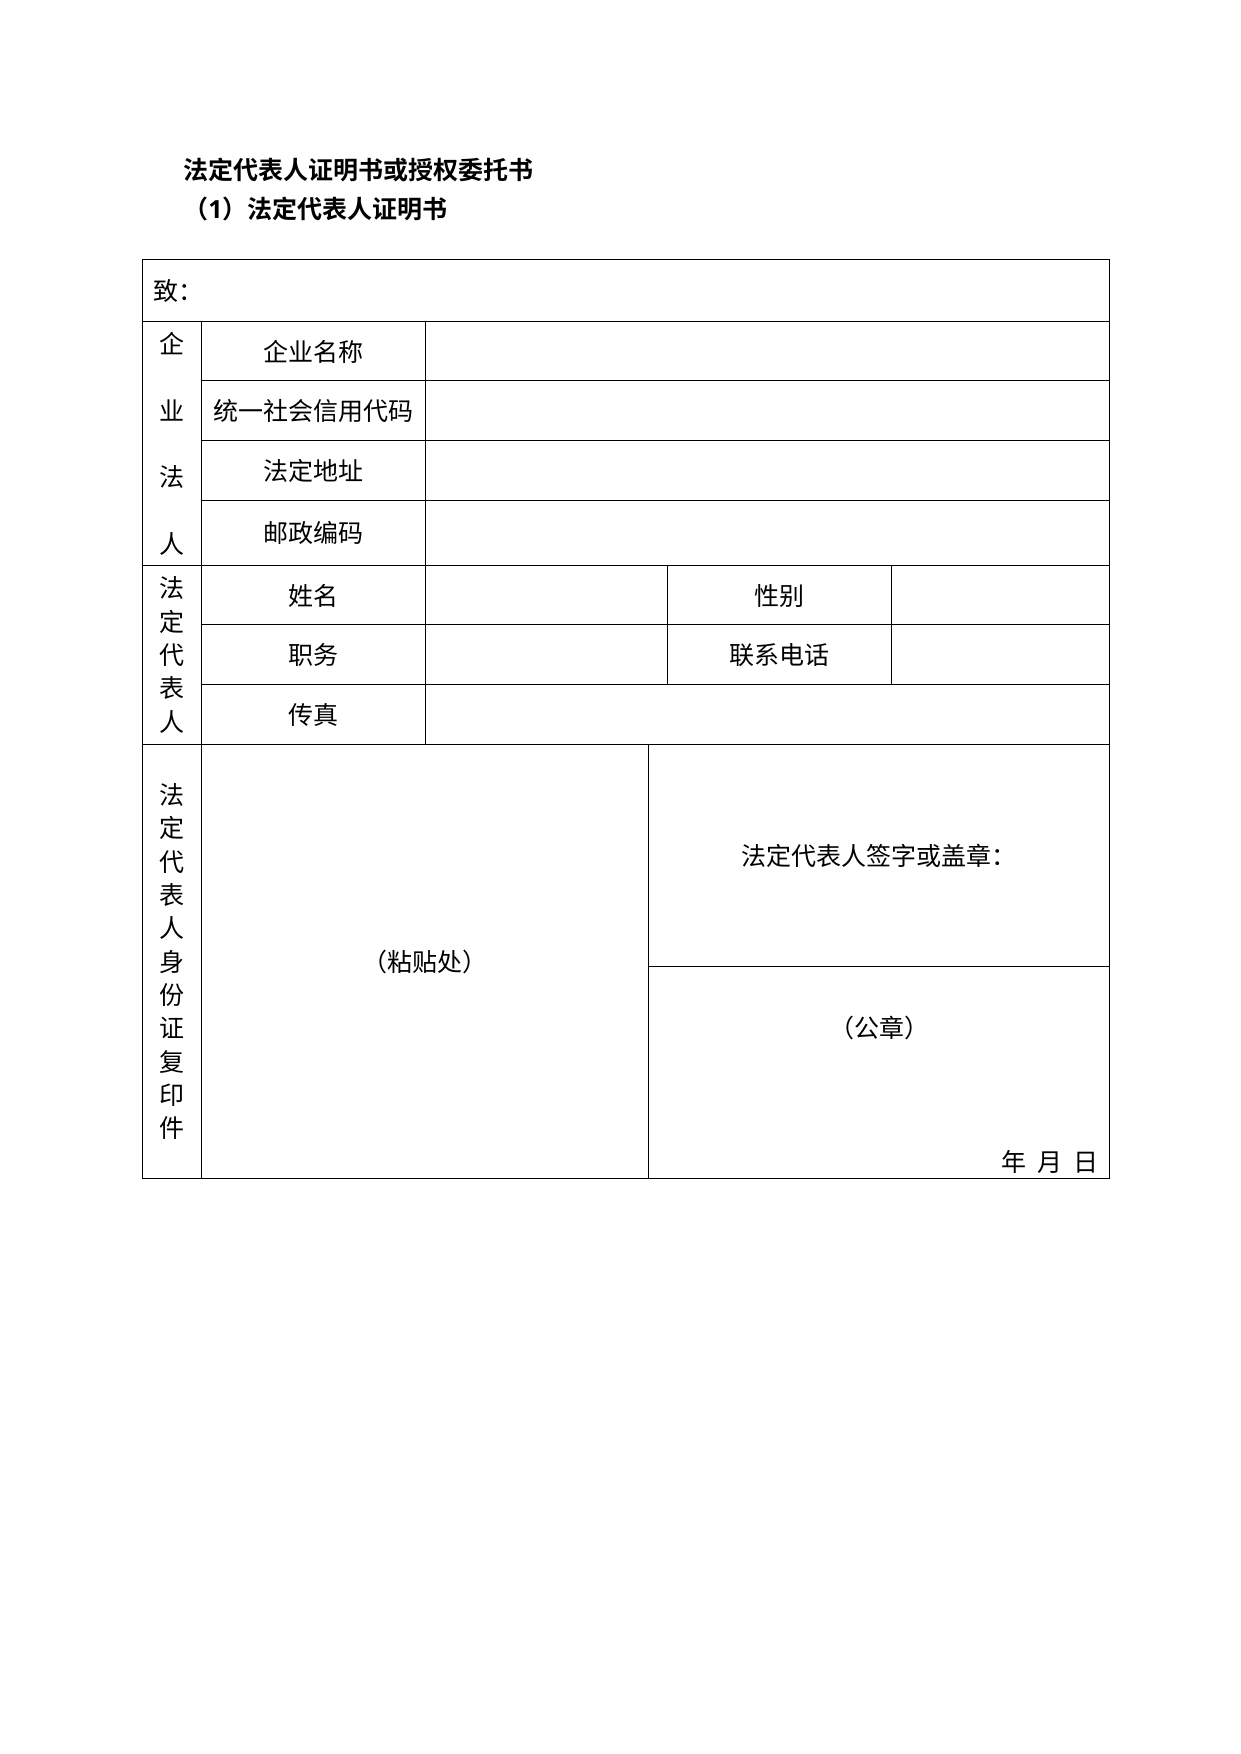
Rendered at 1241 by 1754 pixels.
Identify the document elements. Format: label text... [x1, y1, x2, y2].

table_cell 企 业 法 人 [143, 322, 201, 564]
table_cell [426, 566, 667, 624]
table_cell [426, 322, 1109, 380]
table_cell 性别 [668, 566, 891, 624]
subtitle （1）法定代表人证明书 [183, 187, 1069, 226]
table_cell （粘贴处） [202, 745, 648, 1178]
table_cell [426, 625, 667, 684]
table_cell [426, 441, 1109, 499]
table_cell 传真 [202, 685, 425, 743]
table_cell 法定地址 [202, 441, 425, 499]
table_cell [892, 566, 1109, 624]
table_cell 姓名 [202, 566, 425, 624]
table_cell 邮政编码 [202, 501, 425, 564]
table_cell 法定代表人 [143, 566, 201, 743]
table_cell [426, 685, 1109, 743]
subtitle 法定代表人证明书或授权委托书 [183, 148, 1069, 187]
table_cell [426, 381, 1109, 440]
table_header 致： [143, 260, 1109, 321]
table_cell [892, 625, 1109, 684]
table_cell 企业名称 [202, 322, 425, 380]
table_cell 统一社会信用代码 [202, 381, 425, 440]
table_cell 职务 [202, 625, 425, 684]
table_cell 法定代表人身份证复印件 [143, 745, 201, 1178]
table_cell 法定代表人签字或盖章： [649, 745, 1109, 966]
table_cell 联系电话 [668, 625, 891, 684]
table_cell [426, 501, 1109, 564]
table_cell （公章） 年 月 日 [649, 967, 1109, 1178]
